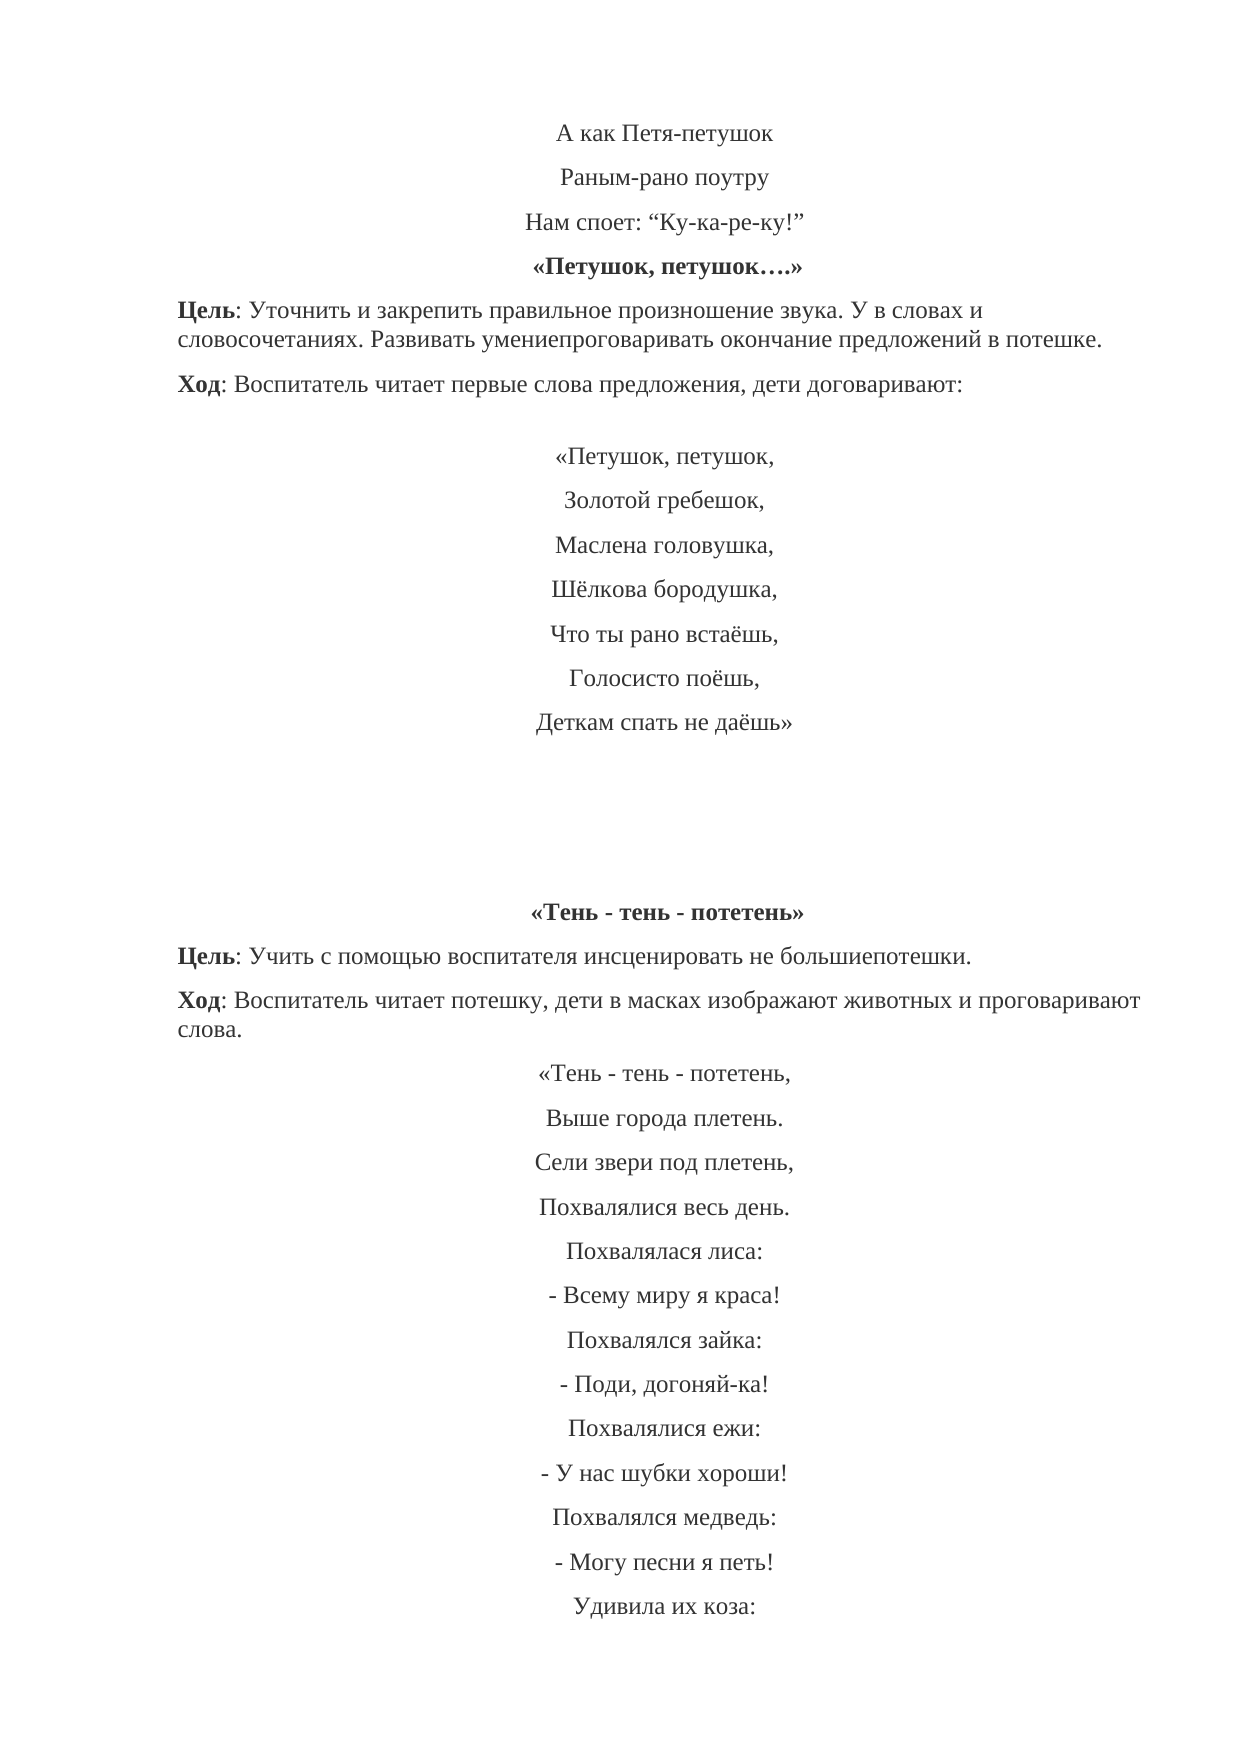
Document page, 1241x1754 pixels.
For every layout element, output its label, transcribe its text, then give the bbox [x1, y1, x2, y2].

text «Тень - тень - потетень, [177, 1058, 1152, 1087]
text Выше города плетень. [177, 1103, 1152, 1132]
text Ход: Воспитатель читает потешку, дети в масках изображают животных и проговаривают слова. [177, 985, 1152, 1043]
text Раным-рано поутру [177, 162, 1152, 191]
text Шёлкова бородушка, [177, 574, 1152, 603]
text Ход: Воспитатель читает первые слова предложения, дети договаривают: [177, 369, 1152, 426]
text - У нас шубки хороши! [177, 1458, 1152, 1487]
text - Всему миру я краса! [177, 1280, 1152, 1309]
text Похвалялися ежи: [177, 1413, 1152, 1442]
text - Поди, догоняй-ка! [177, 1369, 1152, 1398]
text Похвалялся медведь: [177, 1502, 1152, 1531]
text Золотой гребешок, [177, 486, 1152, 514]
text Нам споет: “Ку-ка-ре-ку!” [177, 207, 1152, 236]
text Похвалялися весь день. [177, 1192, 1152, 1220]
text Маслена головушка, [177, 530, 1152, 559]
text Похвалялася лиса: [177, 1236, 1152, 1265]
text Похвалялся зайка: [177, 1325, 1152, 1353]
text Сели звери под плетень, [177, 1147, 1152, 1176]
text Деткам спать не даёшь» [177, 707, 1152, 736]
text Удивила их коза: [177, 1591, 1152, 1620]
text Цель: Уточнить и закрепить правильное произношение звука. У в словах и словосочетаниях. Развивать умениепроговаривать окончание предложений в потешке. [177, 296, 1152, 353]
text «Петушок, петушок….» [177, 251, 1152, 280]
text А как Петя-петушок [177, 118, 1152, 147]
text Голосисто поёшь, [177, 663, 1152, 692]
text Что ты рано встаёшь, [177, 619, 1152, 647]
text «Тень - тень - потетень» [177, 897, 1152, 925]
text Цель: Учить с помощью воспитателя инсценировать не большиепотешки. [177, 941, 1152, 970]
text - Могу песни я петь! [177, 1547, 1152, 1575]
text «Петушок, петушок, [177, 441, 1152, 470]
